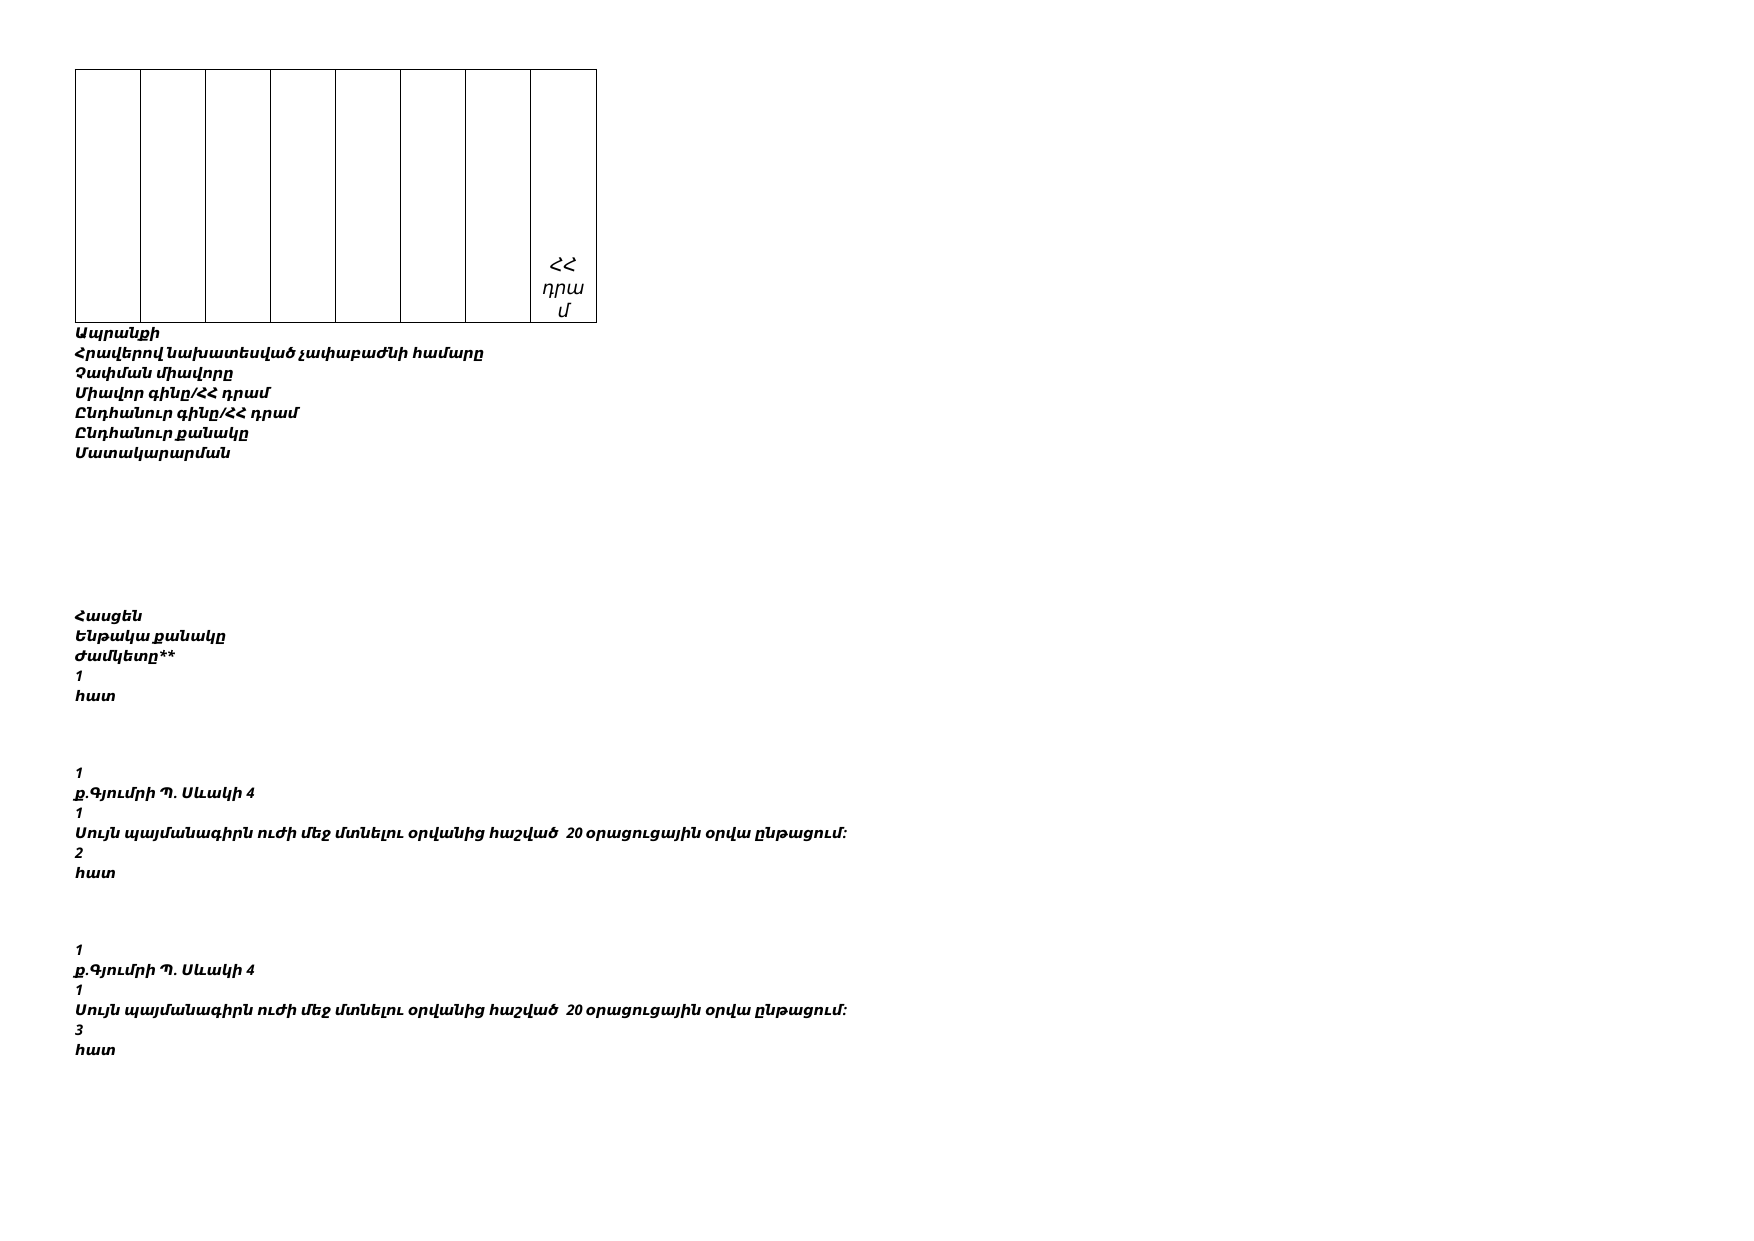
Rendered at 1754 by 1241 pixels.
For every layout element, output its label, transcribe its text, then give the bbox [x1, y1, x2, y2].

text ՀՀ դրամ [542, 70, 585, 322]
